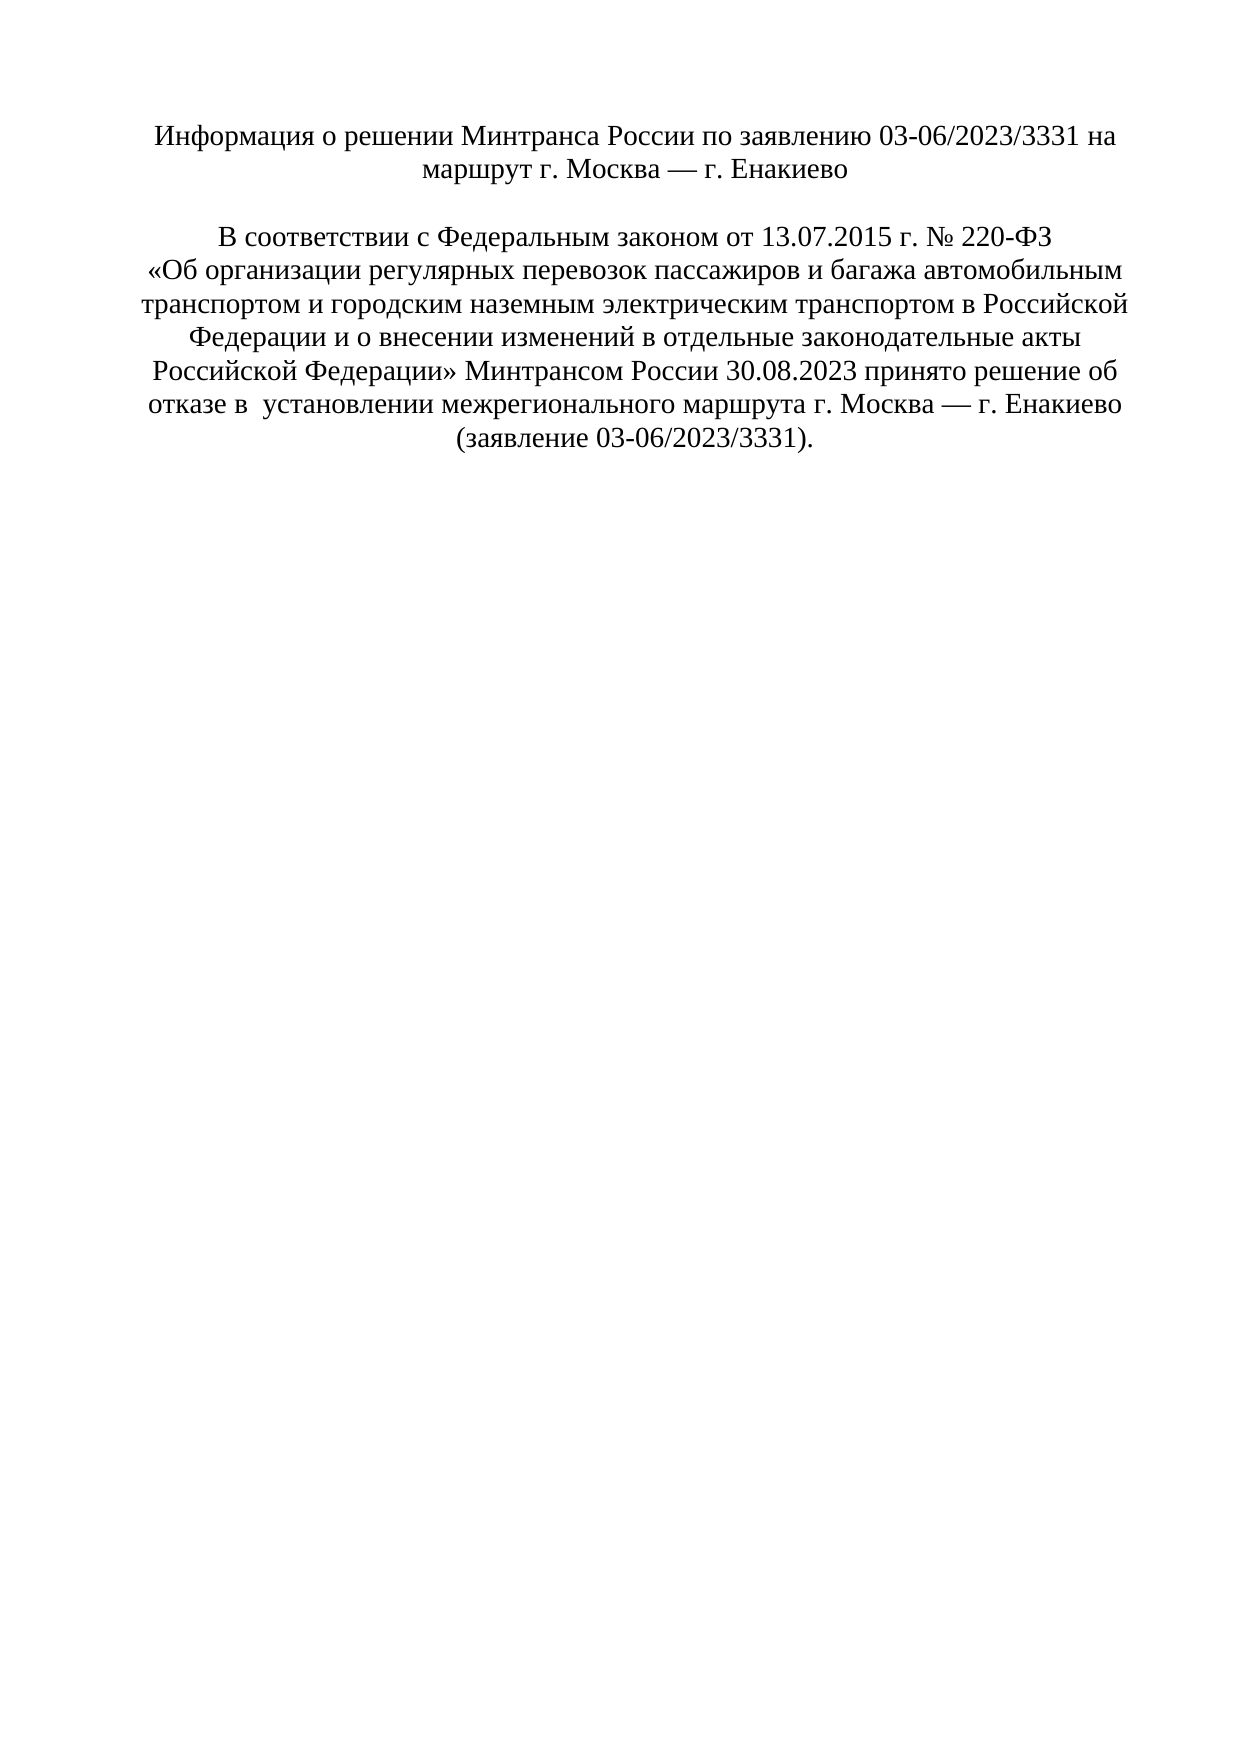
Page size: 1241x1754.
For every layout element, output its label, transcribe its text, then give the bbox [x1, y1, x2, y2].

text В соответствии с Федеральным законом от 13.07.2015 г. № 220-ФЗ «Об организации регулярных перевозок пассажиров и багажа автомобильным транспортом и городским наземным электрическим транспортом в Российской Федерации и о внесении изменений в отдельные законодательные акты Российской Федерации» Минтрансом России 30.08.2023 принято решение об отказе в установлении межрегионального маршрута г. Москва — г. Енакиево (заявление 03-06/2023/3331). [118, 219, 1152, 453]
text Информация о решении Минтранса России по заявлению 03-06/2023/3331 на маршрут г. Москва — г. Енакиево [118, 118, 1152, 185]
